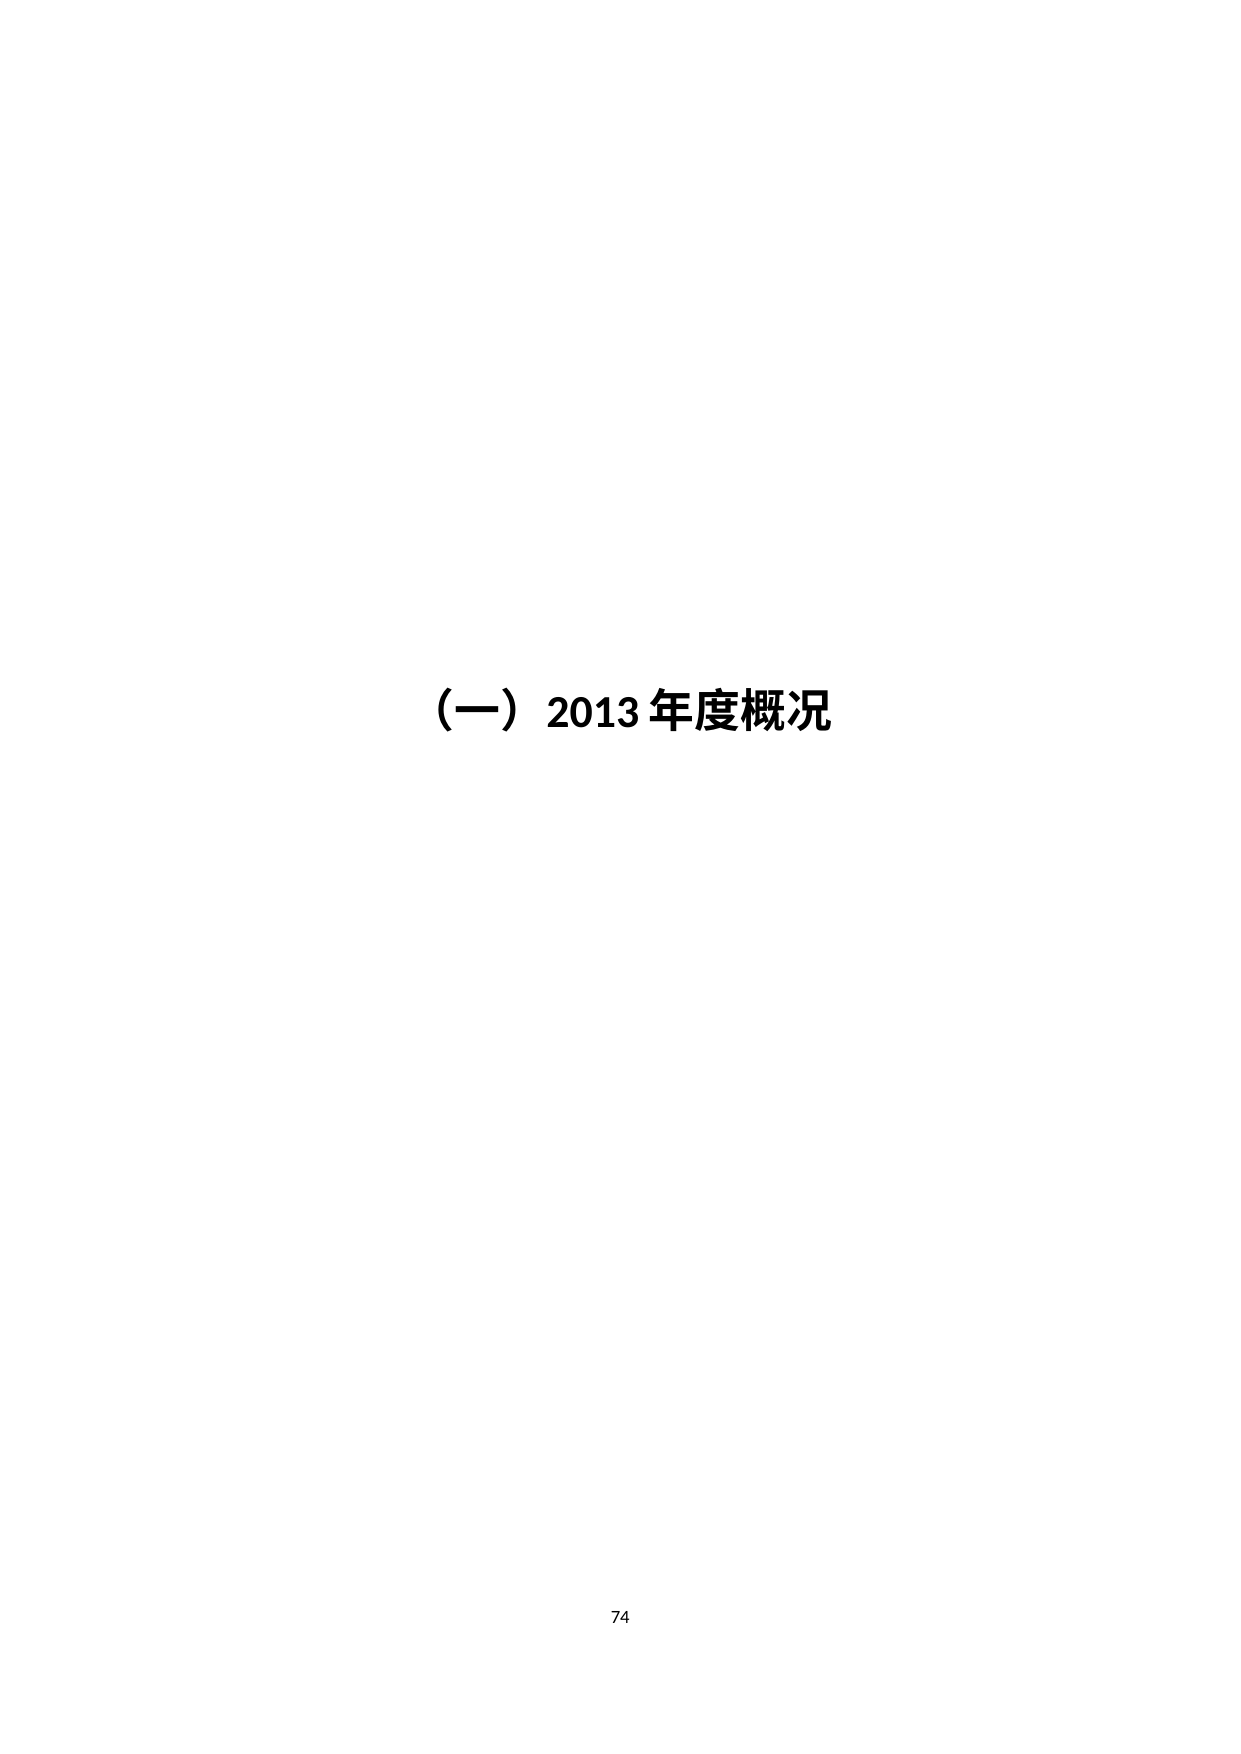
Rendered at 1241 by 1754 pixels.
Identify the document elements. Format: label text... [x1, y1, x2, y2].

subtitle （一）2013年度概况 [187, 659, 1053, 757]
